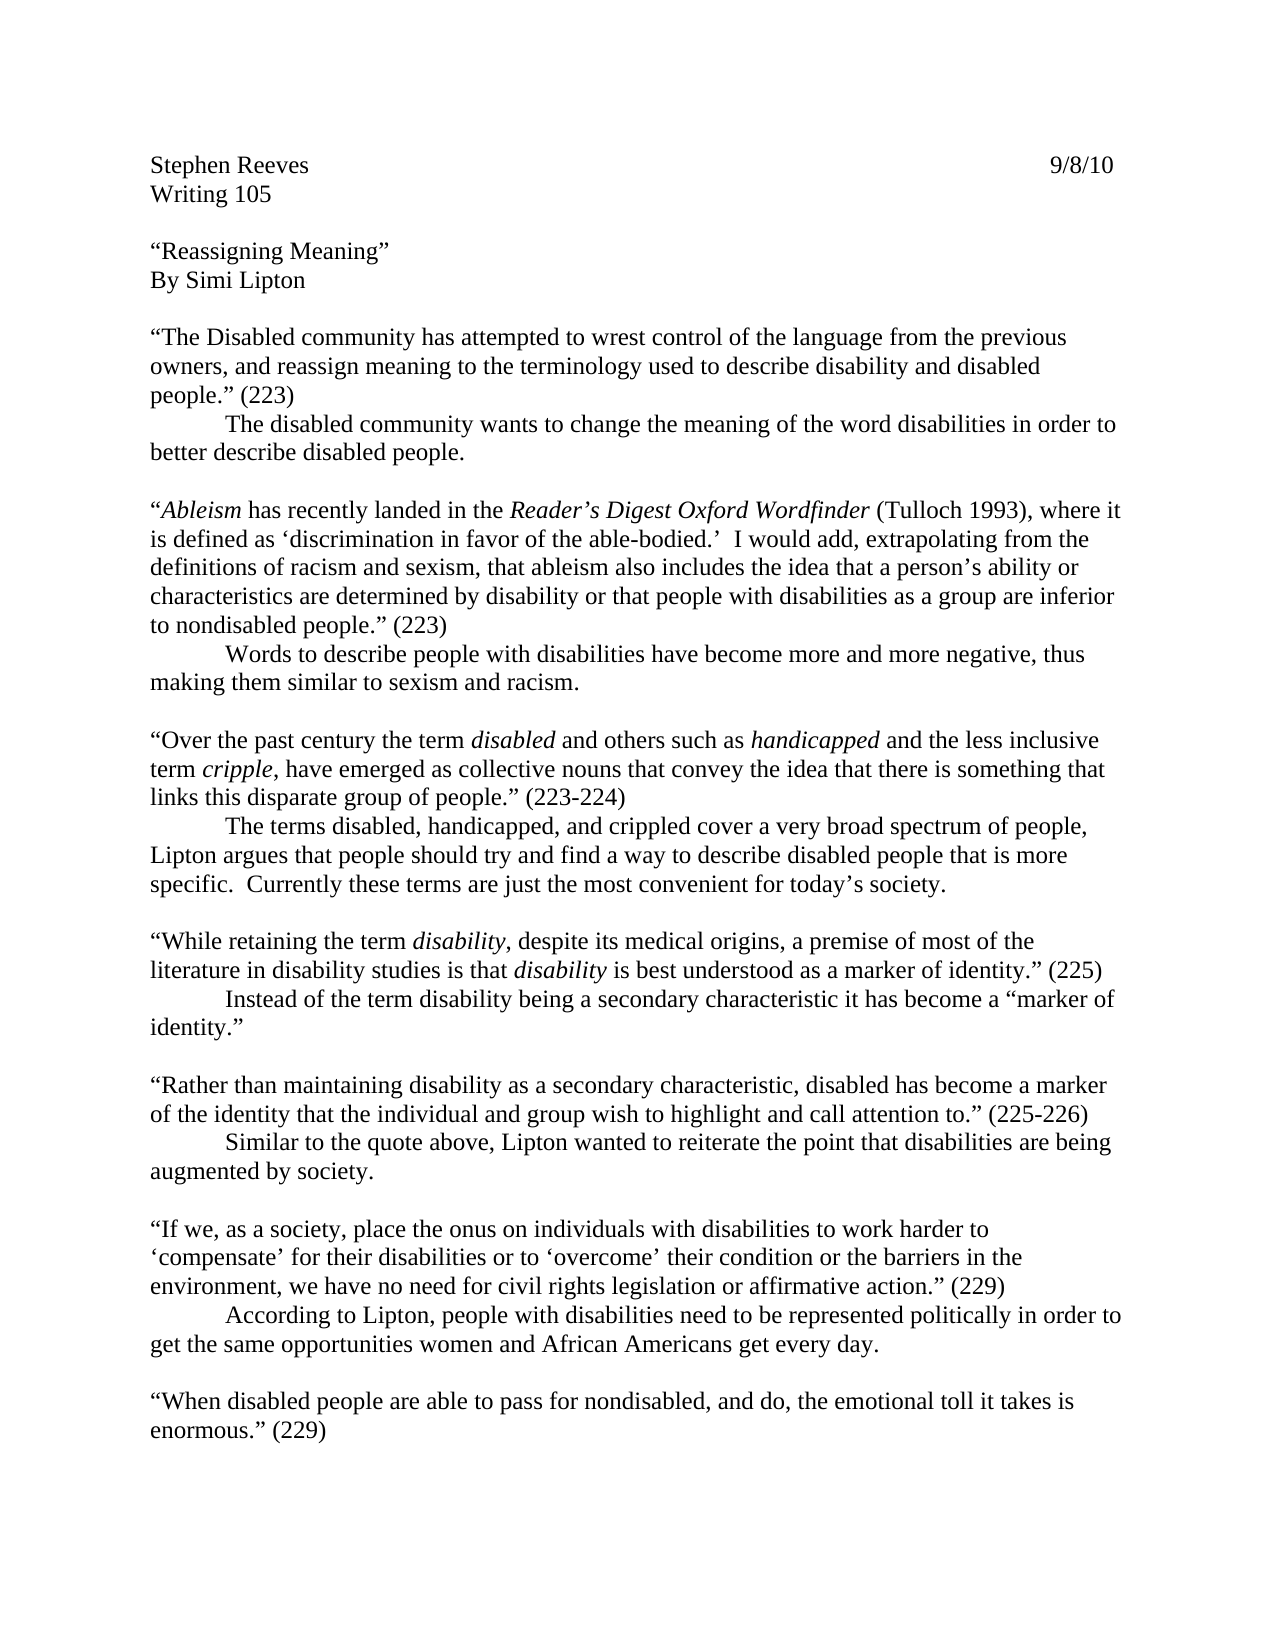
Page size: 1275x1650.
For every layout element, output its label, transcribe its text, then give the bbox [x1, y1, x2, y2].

text “Ableism has recently landed in the Reader’s Digest Oxford Wordfinder (Tulloch 1993), where it is defined as ‘discrimination in favor of the able-bodied.’ I would add, extrapolating from the definitions of racism and sexism, that ableism also includes the idea that a person’s ability or characteristics are determined by disability or that people with disabilities as a group are inferior to nondisabled people.” (223) [150, 495, 1125, 639]
text “The Disabled community has attempted to wrest control of the language from the previous owners, and reassign meaning to the terminology used to describe disability and disabled people.” (223) [150, 322, 1125, 409]
text The terms disabled, handicapped, and crippled cover a very broad spectrum of people, Lipton argues that people should try and find a way to describe disabled people that is more specific. Currently these terms are just the most convenient for today’s society. [150, 811, 1125, 897]
text “Over the past century the term disabled and others such as handicapped and the less inclusive term cripple, have emerged as collective nouns that convey the idea that there is something that links this disparate group of people.” (223-224) [150, 725, 1125, 811]
text “Rather than maintaining disability as a secondary characteristic, disabled has become a marker of the identity that the individual and group wish to highlight and call attention to.” (225-226) [150, 1070, 1125, 1127]
text “While retaining the term disability, despite its medical origins, a premise of most of the literature in disability studies is that disability is best understood as a marker of identity.” (225) [150, 926, 1125, 984]
text The disabled community wants to change the meaning of the word disabilities in order to better describe disabled people. [150, 409, 1125, 466]
text According to Lipton, people with disabilities need to be represented politically in order to get the same opportunities women and African Americans get every day. [150, 1300, 1125, 1357]
text “If we, as a society, place the onus on individuals with disabilities to work harder to ‘compensate’ for their disabilities or to ‘overcome’ their condition or the barriers in the environment, we have no need for civil rights legislation or affirmative action.” (229) [150, 1214, 1125, 1300]
text “When disabled people are able to pass for nondisabled, and do, the emotional toll it takes is enormous.” (229) [150, 1386, 1125, 1444]
text Instead of the term disability being a secondary characteristic it has become a “marker of identity.” [150, 984, 1125, 1041]
text Stephen Reeves 9/8/10 [150, 150, 1125, 179]
text “Reassigning Meaning” [150, 236, 1125, 265]
text Similar to the quote above, Lipton wanted to reiterate the point that disabilities are being augmented by society. [150, 1127, 1125, 1185]
text By Simi Lipton [150, 265, 1125, 294]
text Words to describe people with disabilities have become more and more negative, thus making them similar to sexism and racism. [150, 639, 1125, 696]
text Writing 105 [150, 179, 1125, 207]
